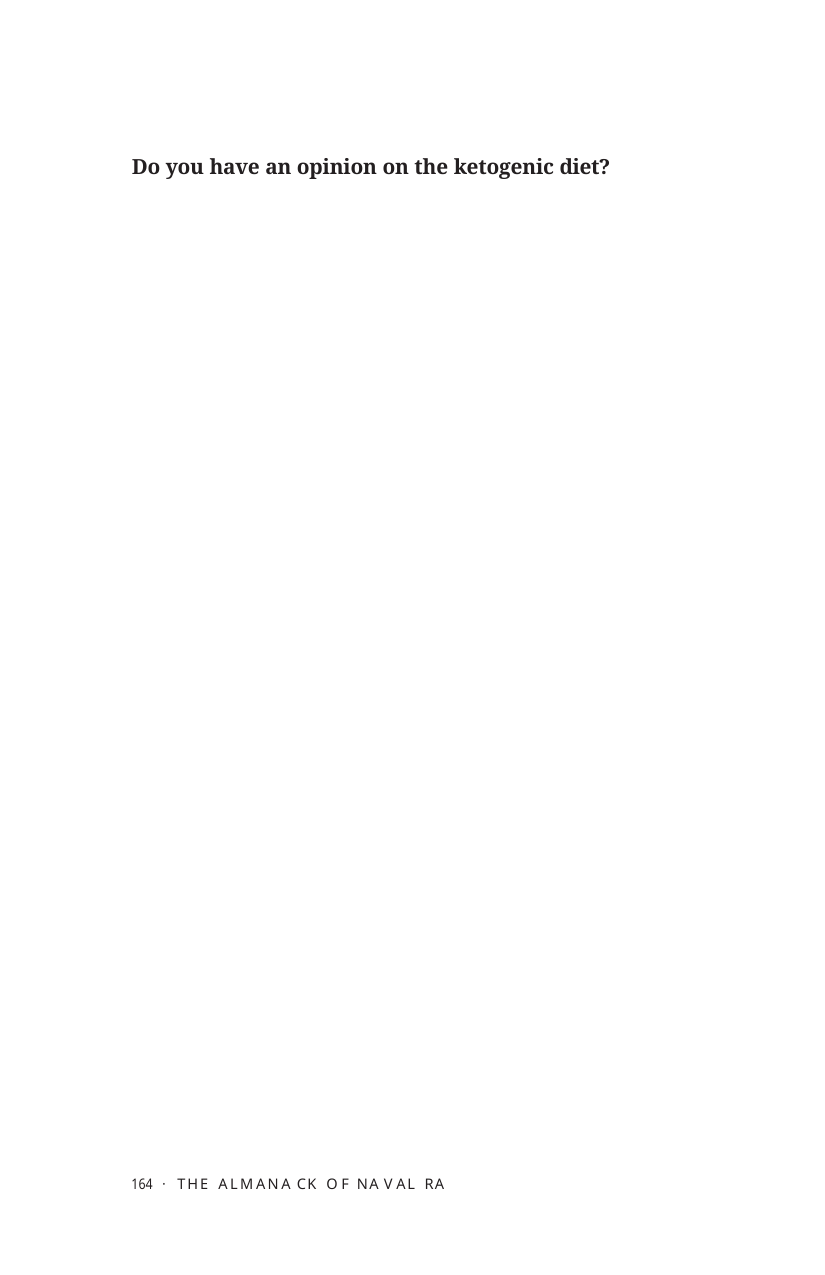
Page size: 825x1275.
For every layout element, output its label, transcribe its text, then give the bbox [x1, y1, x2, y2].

subtitle Do you have an opinion on the ketogenic diet? [132, 152, 712, 181]
